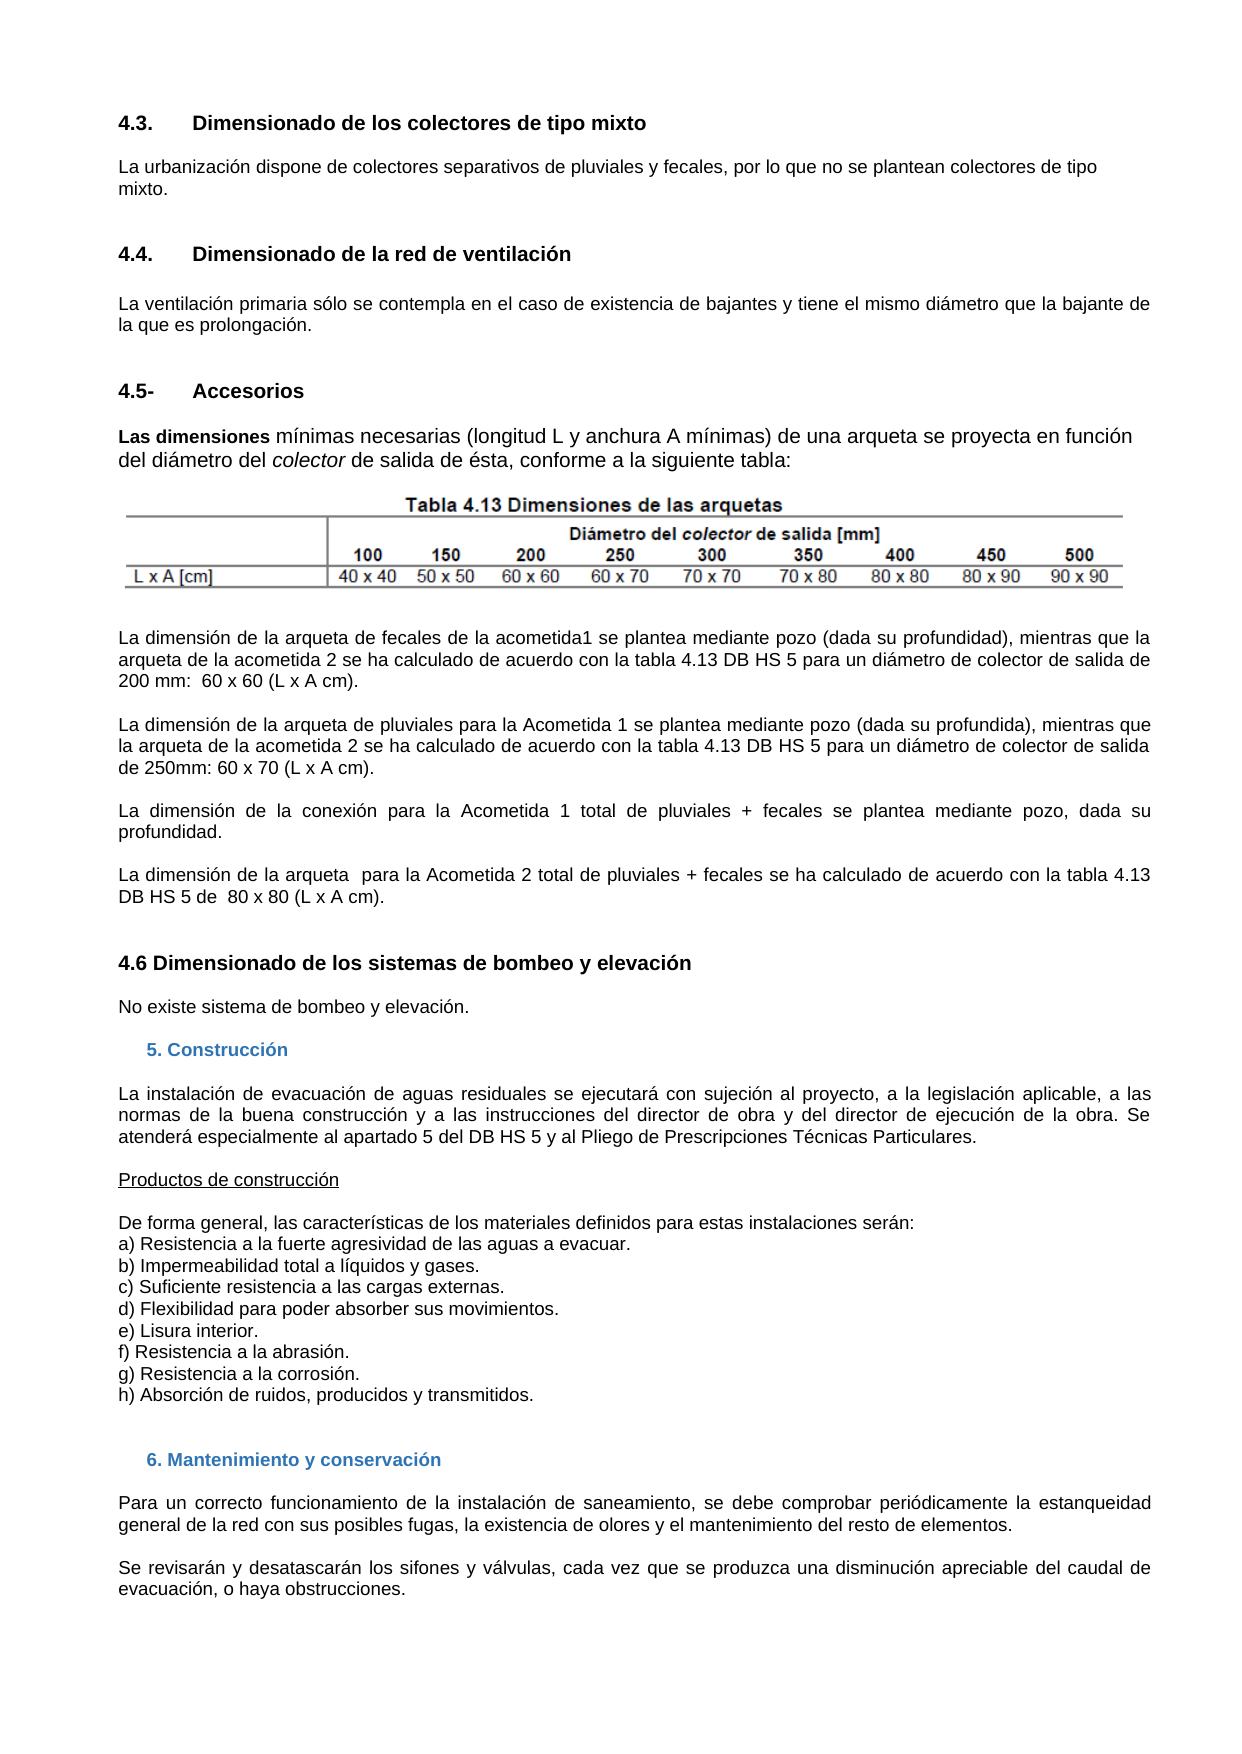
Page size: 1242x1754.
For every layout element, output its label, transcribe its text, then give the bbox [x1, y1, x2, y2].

text Productos de construcción [118, 1168, 1152, 1190]
text b) Impermeabilidad total a líquidos y gases. [118, 1255, 1152, 1276]
text 4.3. Dimensionado de los colectores de tipo mixto [118, 110, 1152, 134]
text Para un correcto funcionamiento de la instalación de saneamiento, se debe comprobar periódicamente la estanqueidad general de la red con sus posibles fugas, la existencia de olores y el mantenimiento del resto de elementos. [118, 1492, 1152, 1535]
text Las dimensiones mínimas necesarias (longitud L y anchura A mínimas) de una arqueta se proyecta en función del diámetro del colector de salida de ésta, conforme a la siguiente tabla: [118, 424, 1152, 472]
text 4.5- Accesorios [118, 379, 1152, 403]
text g) Resistencia a la corrosión. [118, 1363, 1152, 1384]
text 5. Construcción [103, 1039, 1152, 1061]
text d) Flexibilidad para poder absorber sus movimientos. [118, 1298, 1152, 1319]
text a) Resistencia a la fuerte agresividad de las aguas a evacuar. [118, 1233, 1152, 1255]
text Se revisarán y desatascarán los sifones y válvulas, cada vez que se produzca una disminución apreciable del caudal de evacuación, o haya obstrucciones. [118, 1557, 1152, 1600]
text No existe sistema de bombeo y elevación. [118, 996, 1152, 1018]
text 4.4. Dimensionado de la red de ventilación [118, 242, 1152, 266]
text De forma general, las características de los materiales definidos para estas instalaciones serán: [118, 1212, 1152, 1233]
text c) Suficiente resistencia a las cargas externas. [118, 1276, 1152, 1298]
text 6. Mantenimiento y conservación [103, 1449, 1152, 1470]
text La dimensión de la conexión para la Acometida 1 total de pluviales + fecales se plantea mediante pozo, dada su profundidad. [118, 799, 1152, 843]
text La dimensión de la arqueta para la Acometida 2 total de pluviales + fecales se ha calculado de acuerdo con la tabla 4.13 DB HS 5 de 80 x 80 (L x A cm). [118, 864, 1152, 907]
text h) Absorción de ruidos, producidos y transmitidos. [118, 1384, 1152, 1406]
picture [118, 493, 1137, 606]
text La dimensión de la arqueta de fecales de la acometida1 se plantea mediante pozo (dada su profundidad), mientras que la arqueta de la acometida 2 se ha calculado de acuerdo con la tabla 4.13 DB HS 5 para un diámetro de colector de salida de 200 mm: 60 x 60 (L x A cm). [118, 627, 1152, 692]
text La instalación de evacuación de aguas residuales se ejecutará con sujeción al proyecto, a la legislación aplicable, a las normas de la buena construcción y a las instrucciones del director de obra y del director de ejecución de la obra. Se atenderá especialmente al apartado 5 del DB HS 5 y al Pliego de Prescripciones Técnicas Particulares. [118, 1082, 1152, 1147]
text La dimensión de la arqueta de pluviales para la Acometida 1 se plantea mediante pozo (dada su profundida), mientras que la arqueta de la acometida 2 se ha calculado de acuerdo con la tabla 4.13 DB HS 5 para un diámetro de colector de salida de 250mm: 60 x 70 (L x A cm). [118, 713, 1152, 778]
text f) Resistencia a la abrasión. [118, 1341, 1152, 1363]
text e) Lisura interior. [118, 1319, 1152, 1341]
text 4.6 Dimensionado de los sistemas de bombeo y elevación [118, 951, 1152, 974]
text La urbanización dispone de colectores separativos de pluviales y fecales, por lo que no se plantean colectores de tipo mixto. [118, 156, 1152, 199]
text La ventilación primaria sólo se contempla en el caso de existencia de bajantes y tiene el mismo diámetro que la bajante de la que es prolongación. [118, 292, 1152, 336]
